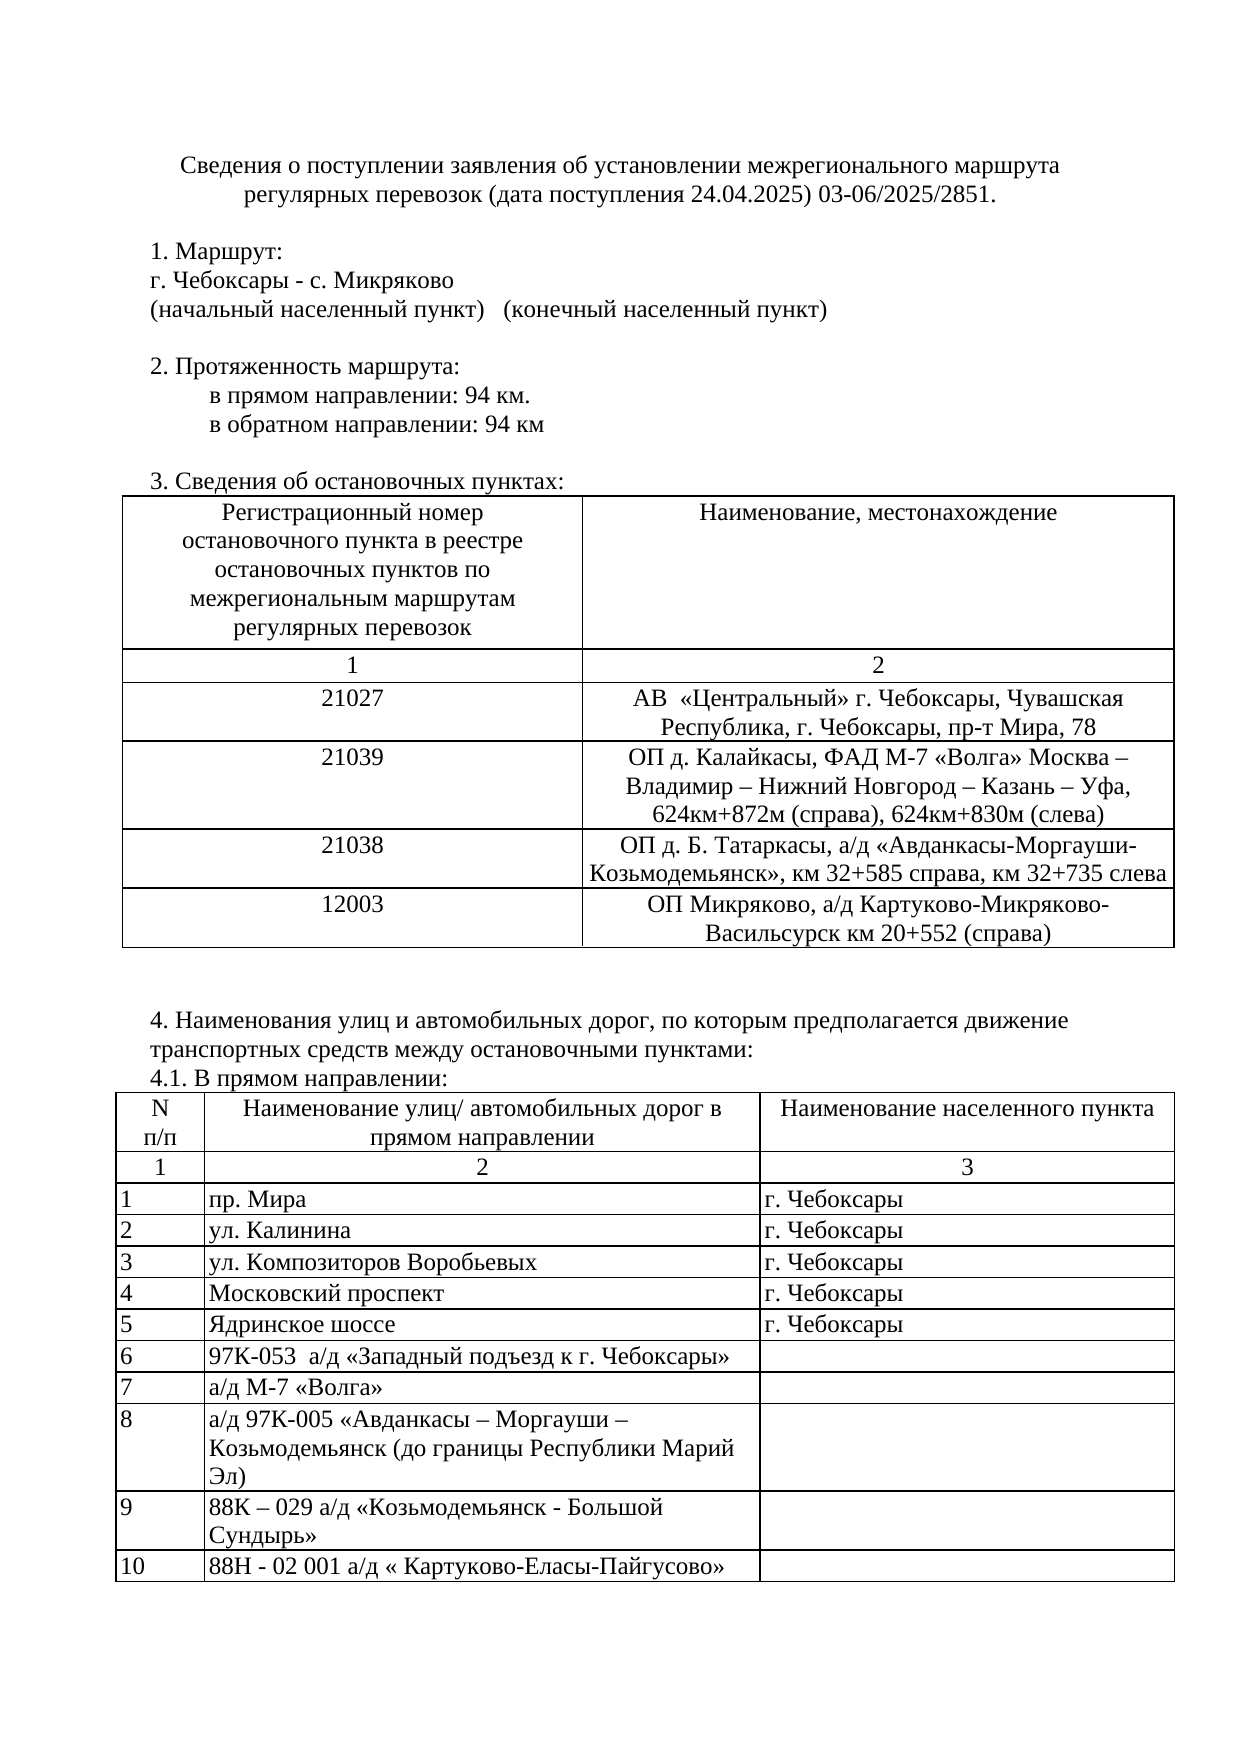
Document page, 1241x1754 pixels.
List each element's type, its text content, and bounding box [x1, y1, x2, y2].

table_cell пр. Мира [205, 1184, 759, 1214]
table_cell г. Чебоксары [761, 1184, 1174, 1214]
text Сведения о поступлении заявления об установлении межрегионального маршрута регулярных перевозок (дата поступления 24.04.2025) 03-06/2025/2851. [150, 150, 1090, 207]
text в обратном направлении: 94 км [150, 409, 1090, 437]
table_cell Ядринское шоссе [205, 1310, 759, 1339]
table_cell ОП д. Калайкасы, ФАД М-7 «Волга» Москва – Владимир – Нижний Новгород – Казань – Уфа, 624км+872м (справа), 624км+830м (слева) [583, 742, 1173, 828]
table_header Регистрационный номер остановочного пункта в реестре остановочных пунктов по межрегиональным маршрутам регулярных перевозок [123, 497, 582, 648]
table_cell 1 [117, 1184, 204, 1214]
text в прямом направлении: 94 км. [150, 380, 1090, 409]
table_cell ул. Композиторов Воробьевых [205, 1247, 759, 1277]
table_cell 1 [123, 650, 582, 681]
table_cell 10 [117, 1551, 204, 1581]
table_cell г. Чебоксары [761, 1310, 1174, 1339]
table_header N п/п [117, 1093, 204, 1151]
text г. Чебоксары - с. Микряково [150, 265, 1090, 294]
table_cell [761, 1404, 1174, 1490]
table_cell 12003 [123, 889, 582, 946]
table_cell 21038 [123, 830, 582, 887]
table_cell 88К – 029 а/д «Козьмодемьянск - Большой Сундырь» [205, 1492, 759, 1549]
table_cell 4 [117, 1278, 204, 1308]
table_cell г. Чебоксары [761, 1278, 1174, 1308]
table_cell [761, 1373, 1174, 1402]
table_cell 2 [117, 1215, 204, 1245]
table_cell 3 [117, 1247, 204, 1277]
table_cell 9 [117, 1492, 204, 1549]
table_cell 21027 [123, 683, 582, 740]
table_cell [761, 1492, 1174, 1549]
table_cell АВ «Центральный» г. Чебоксары, Чувашская Республика, г. Чебоксары, пр-т Мира, 78 [583, 683, 1173, 740]
table_cell г. Чебоксары [761, 1215, 1174, 1245]
table_cell [761, 1551, 1174, 1581]
table_cell 2 [205, 1152, 759, 1182]
table_cell 88Н - 02 001 а/д « Картуково-Еласы-Пайгусово» [205, 1551, 759, 1581]
table_cell [761, 1341, 1174, 1371]
table_cell 2 [583, 650, 1173, 681]
table_cell ОП д. Б. Татаркасы, а/д «Авданкасы-Моргауши-Козьмодемьянск», км 32+585 справа, км 32+735 слева [583, 830, 1173, 887]
text (начальный населенный пункт) (конечный населенный пункт) [150, 294, 1090, 322]
table_header Наименование, местонахождение [583, 497, 1173, 648]
text 1. Маршрут: [150, 236, 1090, 265]
text 4. Наименования улиц и автомобильных дорог, по которым предполагается движение транспортных средств между остановочными пунктами: [150, 1005, 1090, 1063]
table_cell 3 [761, 1152, 1174, 1182]
table_cell а/д 97К-005 «Авданкасы – Моргауши – Козьмодемьянск (до границы Республики Марий Эл) [205, 1404, 759, 1490]
table_cell 5 [117, 1310, 204, 1339]
table_cell г. Чебоксары [761, 1247, 1174, 1277]
table_header Наименование улиц/ автомобильных дорог в прямом направлении [205, 1093, 759, 1151]
table_cell 97К-053 а/д «Западный подъезд к г. Чебоксары» [205, 1341, 759, 1371]
text 2. Протяженность маршрута: [150, 351, 1090, 380]
table_cell 6 [117, 1341, 204, 1371]
table_cell 1 [117, 1152, 204, 1182]
table_cell Московский проспект [205, 1278, 759, 1308]
table_cell 7 [117, 1373, 204, 1402]
table_cell а/д М-7 «Волга» [205, 1373, 759, 1402]
table_cell 21039 [123, 742, 582, 828]
table_cell 8 [117, 1404, 204, 1490]
text 3. Сведения об остановочных пунктах: [150, 466, 1090, 495]
table_cell ОП Микряково, а/д Картуково-Микряково-Васильсурск км 20+552 (справа) [583, 889, 1173, 946]
table_cell ул. Калинина [205, 1215, 759, 1245]
table_header Наименование населенного пункта [761, 1093, 1174, 1151]
text 4.1. В прямом направлении: [150, 1063, 1090, 1092]
